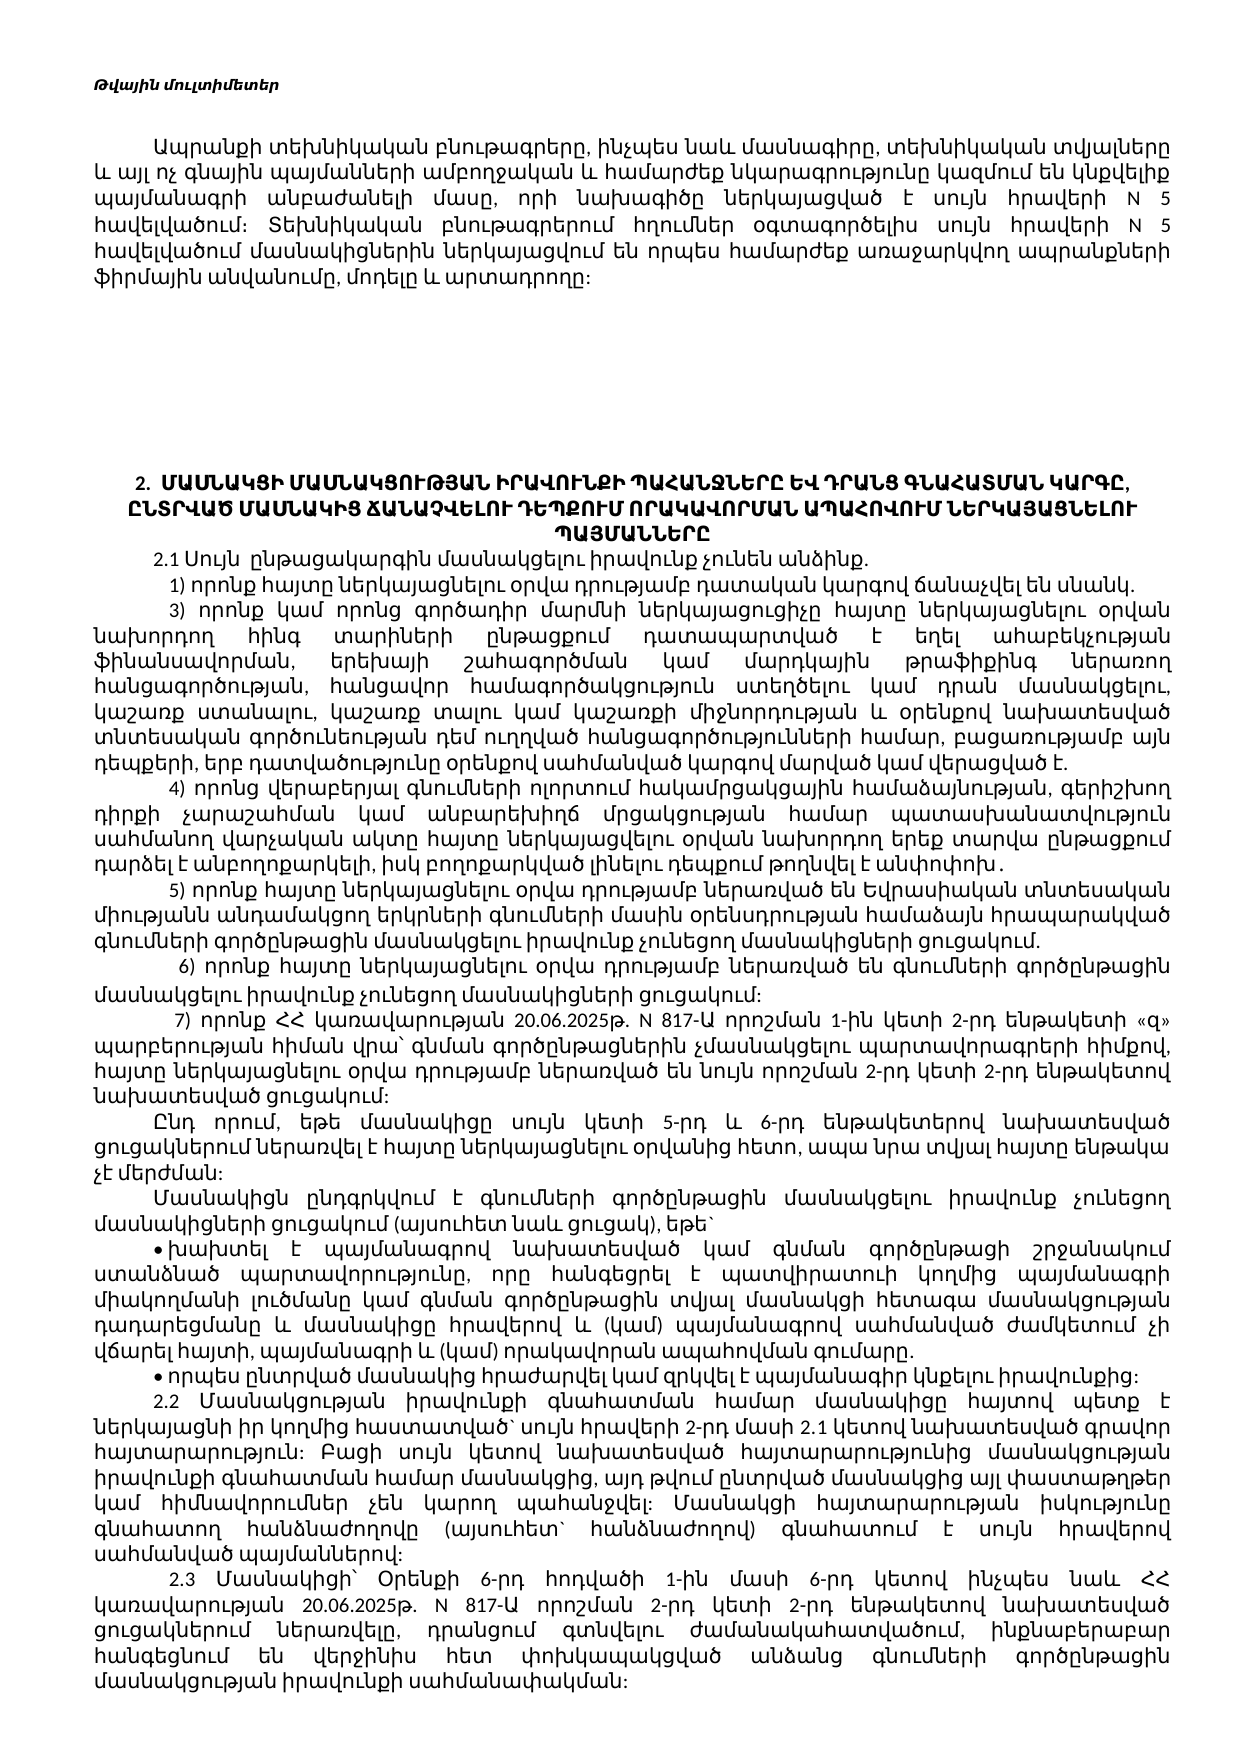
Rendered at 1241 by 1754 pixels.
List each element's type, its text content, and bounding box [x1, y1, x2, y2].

text 4) որոնց վերաբերյալ գնումների ոլորտում հակամրցակցային համաձայնության, գերիշխող դիրքի չարաշահման կամ անբարեխիղճ մրցակցության համար պատասխանատվություն սահմանող վարչական ակտը հայտը ներկայացվելու օրվան նախորդող երեք տարվա ընթացքում դարձել է անբողոքարկելի, իսկ բողոքարկված լինելու դեպքում թողնվել է անփոփոխ․ [94, 775, 1171, 877]
text 6) որոնք հայտը ներկայացնելու օրվա դրությամբ ներառված են գնումների գործընթացին մասնակցելու իրավունք չունեցող մասնակիցների ցուցակում: [94, 953, 1171, 1007]
text • խախտել է պայմանագրով նախատեսված կամ գնման գործընթացի շրջանակում ստանձնած պարտավորությունը, որը հանգեցրել է պատվիրատուի կողմից պայմանագրի միակողմանի լուծմանը կամ գնման գործընթացին տվյալ մասնակցի հետագա մասնակցության դադարեցմանը և մասնակիցը հրավերով և (կամ) պայմանագրով սահմանված ժամկետում չի վճարել հայտի, պայմանագրի և (կամ) որակավորան ապահովման գումարը. [94, 1236, 1171, 1363]
text 2.1 Սույն ընթացակարգին մասնակցելու իրավունք չունեն անձինք. [94, 547, 1171, 572]
text Ապրանքի տեխնիկական բնութագրերը, ինչպես նաև մասնագիրը, տեխնիկական տվյալները և այլ ոչ գնային պայմանների ամբողջական և համարժեք նկարագրությունը կազմում են կնքվելիք պայմանագրի անբաժանելի մասը, որի նախագիծը ներկայացված է սույն հրավերի N 5 հավելվածում։ Տեխնիկական բնութագրերում հղումներ օգտագործելիս սույն հրավերի N 5 հավելվածում մասնակիցներին ներկայացվում են որպես համարժեք առաջարկվող ապրանքների ֆիրմային անվանումը, մոդելը և արտադրողը: [94, 134, 1171, 289]
text 2.3 Մասնակիցի՝ Օրենքի 6-րդ հոդվածի 1-ին մասի 6-րդ կետով ինչպես նաև ՀՀ կառավարության 20.06.2025թ. N 817-Ա որոշման 2-րդ կետի 2-րդ ենթակետով նախատեսված ցուցակներում ներառվելը, դրանցում գտնվելու ժամանակահատվածում, ինքնաբերաբար հանգեցնում են վերջինիս հետ փոխկապակցված անձանց գնումների գործընթացին մասնակցության իրավունքի սահմանափակման: [94, 1567, 1171, 1694]
text 7) որոնք ՀՀ կառավարության 20.06.2025թ. N 817-Ա որոշման 1-ին կետի 2-րդ ենթակետի «զ» պարբերության հիման վրա՝ գնման գործընթացներին չմասնակցելու պարտավորագրերի հիմքով, հայտը ներկայացնելու օրվա դրությամբ ներառված են նույն որոշման 2-րդ կետի 2-րդ ենթակետով նախատեսված ցուցակում: [94, 1007, 1171, 1109]
text 2.2 Մասնակցության իրավունքի գնահատման համար մասնակիցը հայտով պետք է ներկայացնի իր կողմից հաստատված` սույն հրավերի 2-րդ մասի 2.1 կետով նախատեսված գրավոր հայտարարություն: Բացի սույն կետով նախատեսված հայտարարությունից մասնակցության իրավունքի գնահատման համար մասնակցից, այդ թվում ընտրված մասնակցից այլ փաստաթղթեր կամ հիմնավորումներ չեն կարող պահանջվել: Մասնակցի հայտարարության իսկությունը գնահատող հանձնաժողովը (այսուհետ` հանձնաժողով) գնահատում է սույն հրավերով սահմանված պայմաններով: [94, 1389, 1171, 1567]
text Ընդ որում, եթե մասնակիցը սույն կետի 5-րդ և 6-րդ ենթակետերով նախատեսված ցուցակներում ներառվել է հայտը ներկայացնելու օրվանից հետո, ապա նրա տվյալ հայտը ենթակա չէ մերժման: [94, 1109, 1171, 1185]
text 3) որոնք կամ որոնց գործադիր մարմնի ներկայացուցիչը հայտը ներկայացնելու օրվան նախորդող հինգ տարիների ընթացքում դատապարտված է եղել ահաբեկչության ֆինանսավորման, երեխայի շահագործման կամ մարդկային թրաֆիքինգ ներառող հանցագործության, հանցավոր համագործակցություն ստեղծելու կամ դրան մասնակցելու, կաշառք ստանալու, կաշառք տալու կամ կաշառքի միջնորդության և օրենքով նախատեսված տնտեսական գործունեության դեմ ուղղված հանցագործությունների համար, բացառությամբ այն դեպքերի, երբ դատվածությունը օրենքով սահմանված կարգով մարված կամ վերացված է. [94, 597, 1171, 775]
text 1) որոնք հայտը ներկայացնելու օրվա դրությամբ դատական կարգով ճանաչվել են սնանկ. [94, 572, 1171, 597]
text 5) որոնք հայտը ներկայացնելու օրվա դրությամբ ներառված են Եվրասիական տնտեսական միությանն անդամակցող երկրների գնումների մասին օրենսդրության համաձայն հրապարակված գնումների գործընթացին մասնակցելու իրավունք չունեցող մասնակիցների ցուցակում. [94, 877, 1171, 953]
text Մասնակիցն ընդգրկվում է գնումների գործընթացին մասնակցելու իրավունք չունեցող մասնակիցների ցուցակում (այսուհետ նաև ցուցակ), եթե` [94, 1185, 1171, 1236]
text • որպես ընտրված մասնակից հրաժարվել կամ զրկվել է պայմանագիր կնքելու իրավունքից: [94, 1363, 1171, 1389]
text 2. ՄԱՍՆԱԿՑԻ ՄԱՍՆԱԿՑՈՒԹՅԱՆ ԻՐԱՎՈՒՆՔԻ ՊԱՀԱՆՋՆԵՐԸ ԵՎ ԴՐԱՆՑ ԳՆԱՀԱՏՄԱՆ ԿԱՐԳԸ, ԸՆՏՐՎԱԾ ՄԱՍՆԱԿԻՑ ՃԱՆԱՉՎԵԼՈՒ ԴԵՊՔՈՒՄ ՈՐԱԿԱՎՈՐՄԱՆ ԱՊԱՀՈՎՈՒՄ ՆԵՐԿԱՅԱՑՆԵԼՈՒ ՊԱՅՄԱՆՆԵՐԸ [94, 470, 1171, 547]
